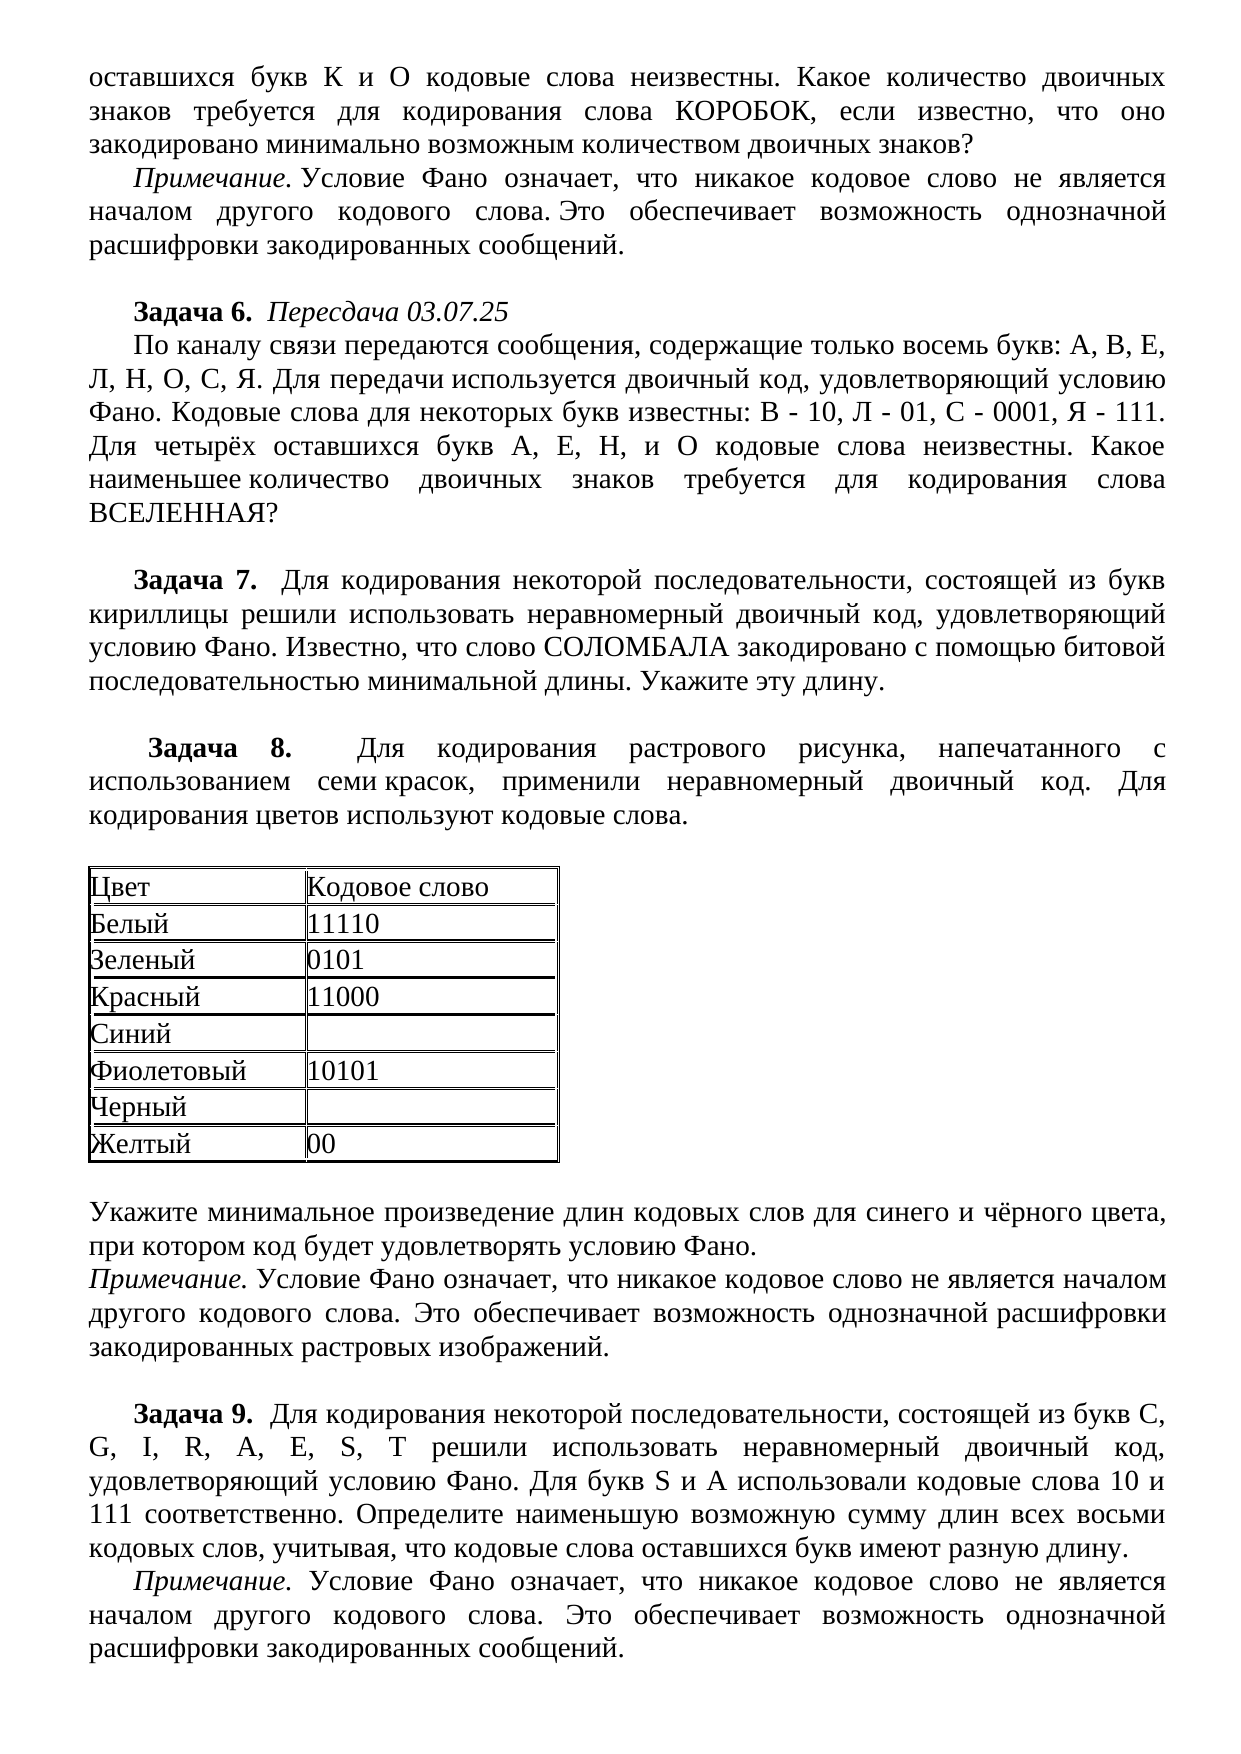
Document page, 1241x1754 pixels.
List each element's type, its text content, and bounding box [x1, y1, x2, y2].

text Задача 8. Для кодирования растрового рисунка, напечатанного с использованием семи красок, применили неравномерный двоичный код. Для кодирования цветов используют кодовые слова. [89, 730, 1167, 831]
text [89, 59, 1167, 160]
table_header [87, 864, 561, 1194]
text Задача 9. Для кодирования некоторой последовательности, состоящей из букв C, G, I, R, A, E, S, T решили использовать неравномерный двоичный код, удовлетворяющий условию Фано. Для букв S и A использовали кодовые слова 10 и 111 соответственно. Определите наименьшую возможную сумму длин всех восьми кодовых слов, учитывая, что кодовые слова оставшихся букв имеют разную длину. [89, 1396, 1167, 1563]
text Примечание. Условие Фано означает, что никакое кодовое слово не является началом другого кодового слова. Это обеспечивает возможность однозначной расшифровки закодированных сообщений. [89, 1563, 1167, 1664]
text Задача 7. Для кодирования некоторой последовательности, состоящей из букв кириллицы решили использовать неравномерный двоичный код, удовлетворяющий условию Фано. Известно, что слово СОЛОМБАЛА закодировано с помощью битовой последовательностью минимальной длины. Укажите эту длину. [89, 562, 1167, 696]
text Укажите минимальное произведение длин кодовых слов для синего и чёрного цвета, при котором код будет удовлетворять условию Фано. [89, 1194, 1167, 1262]
text Задача 6. Пересдача 03.07.25 [89, 294, 1167, 327]
text Примечание. Условие Фано означает, что никакое кодовое слово не является началом другого кодового слова. Это обеспечивает возможность однозначной расшифровки закодированных растровых изображений. [89, 1262, 1167, 1362]
text По каналу связи передаются сообщения, содержащие только восемь букв: А, В, Е, Л, Н, О, С, Я. Для передачи используется двоичный код, удовлетворяющий условию Фано. Кодовые слова для некоторых букв известны: В - 10, Л - 01, С - 0001, Я - 111. Для четырёх оставшихся букв А, Е, Н, и О кодовые слова неизвестны. Какое наименьшее количество двоичных знаков требуется для кодирования слова ВСЕЛЕННАЯ? [89, 327, 1167, 529]
text Примечание. Условие Фано означает, что никакое кодовое слово не является началом другого кодового слова. Это обеспечивает возможность однозначной расшифровки закодированных сообщений. [89, 160, 1167, 260]
